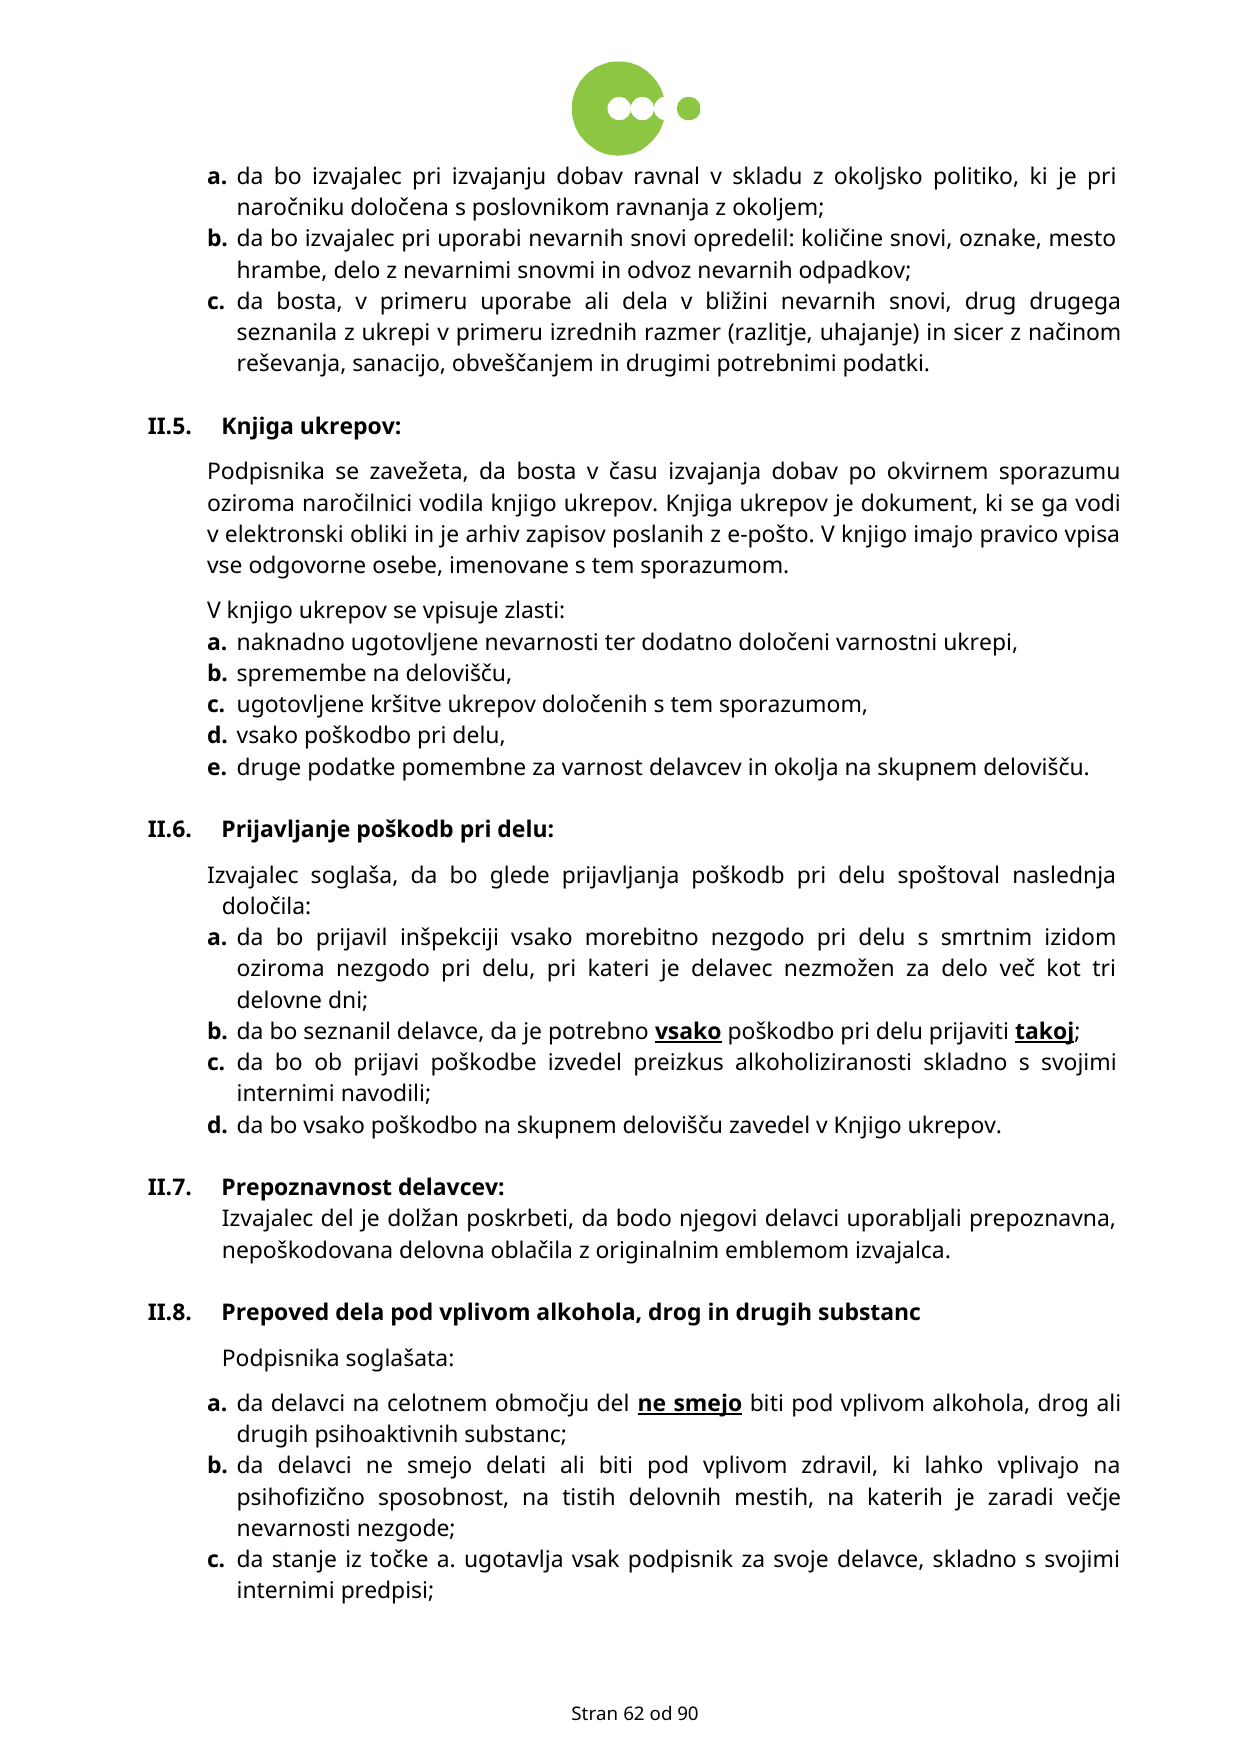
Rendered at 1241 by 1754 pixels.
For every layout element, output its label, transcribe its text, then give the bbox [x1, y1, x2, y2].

list da stanje iz točke a. ugotavlja vsak podpisnik za svoje delavce, skladno s svojimi internimi predpisi; [207, 1543, 1122, 1606]
text II.6. Prijavljanje poškodb pri delu: [148, 813, 1122, 844]
text Podpisnika se zavežeta, da bosta v času izvajanja dobav po okvirnem sporazumu oziroma naročilnici vodila knjigo ukrepov. Knjiga ukrepov je dokument, ki se ga vodi v elektronski obliki in je arhiv zapisov poslanih z e-pošto. V knjigo imajo pravico vpisa vse odgovorne osebe, imenovane s tem sporazumom. [207, 455, 1122, 580]
list da bo ob prijavi poškodbe izvedel preizkus alkoholiziranosti skladno s svojimi internimi navodili; [207, 1046, 1117, 1109]
list ugotovljene kršitve ukrepov določenih s tem sporazumom, [207, 688, 1122, 719]
text II.5. Knjiga ukrepov: [148, 410, 1122, 441]
list naknadno ugotovljene nevarnosti ter dodatno določeni varnostni ukrepi, [207, 626, 1122, 657]
list Izvajalec soglaša, da bo glede prijavljanja poškodb pri delu spoštoval naslednja določila: [207, 859, 1117, 921]
list da delavci na celotnem območju del ne smejo biti pod vplivom alkohola, drog ali drugih psihoaktivnih substanc; [207, 1387, 1122, 1449]
text II.8. Prepoved dela pod vplivom alkohola, drog in drugih substanc [148, 1296, 1122, 1327]
text II.7. Prepoznavnost delavcev: [148, 1171, 1122, 1202]
list spremembe na delovišču, [207, 657, 1122, 688]
list da bosta, v primeru uporabe ali dela v bližini nevarnih snovi, drug drugega seznanila z ukrepi v primeru izrednih razmer (razlitje, uhajanje) in sicer z načinom reševanja, sanacijo, obveščanjem in drugimi potrebnimi podatki. [207, 285, 1122, 379]
list da bo izvajalec pri izvajanju dobav ravnal v skladu z okoljsko politiko, ki je pri naročniku določena s poslovnikom ravnanja z okoljem; [207, 160, 1117, 222]
text Podpisnika soglašata: [221, 1342, 1122, 1373]
list da bo izvajalec pri uporabi nevarnih snovi opredelil: količine snovi, oznake, mesto hrambe, delo z nevarnimi snovmi in odvoz nevarnih odpadkov; [207, 222, 1117, 285]
text V knjigo ukrepov se vpisuje zlasti: [207, 594, 1122, 626]
list da bo seznanil delavce, da je potrebno vsako poškodbo pri delu prijaviti takoj; [207, 1015, 1117, 1046]
list da bo vsako poškodbo na skupnem delovišču zavedel v Knjigo ukrepov. [207, 1109, 1117, 1140]
list da delavci ne smejo delati ali biti pod vplivom zdravil, ki lahko vplivajo na psihofizično sposobnost, na tistih delovnih mestih, na katerih je zaradi večje nevarnosti nezgode; [207, 1449, 1122, 1543]
list druge podatke pomembne za varnost delavcev in okolja na skupnem delovišču. [207, 751, 1122, 782]
list da bo prijavil inšpekciji vsako morebitno nezgodo pri delu s smrtnim izidom oziroma nezgodo pri delu, pri kateri je delavec nezmožen za delo več kot tri delovne dni; [207, 921, 1117, 1015]
list Izvajalec del je dolžan poskrbeti, da bodo njegovi delavci uporabljali prepoznavna, nepoškodovana delovna oblačila z originalnim emblemom izvajalca. [148, 1202, 1117, 1265]
list vsako poškodbo pri delu, [207, 719, 1122, 751]
